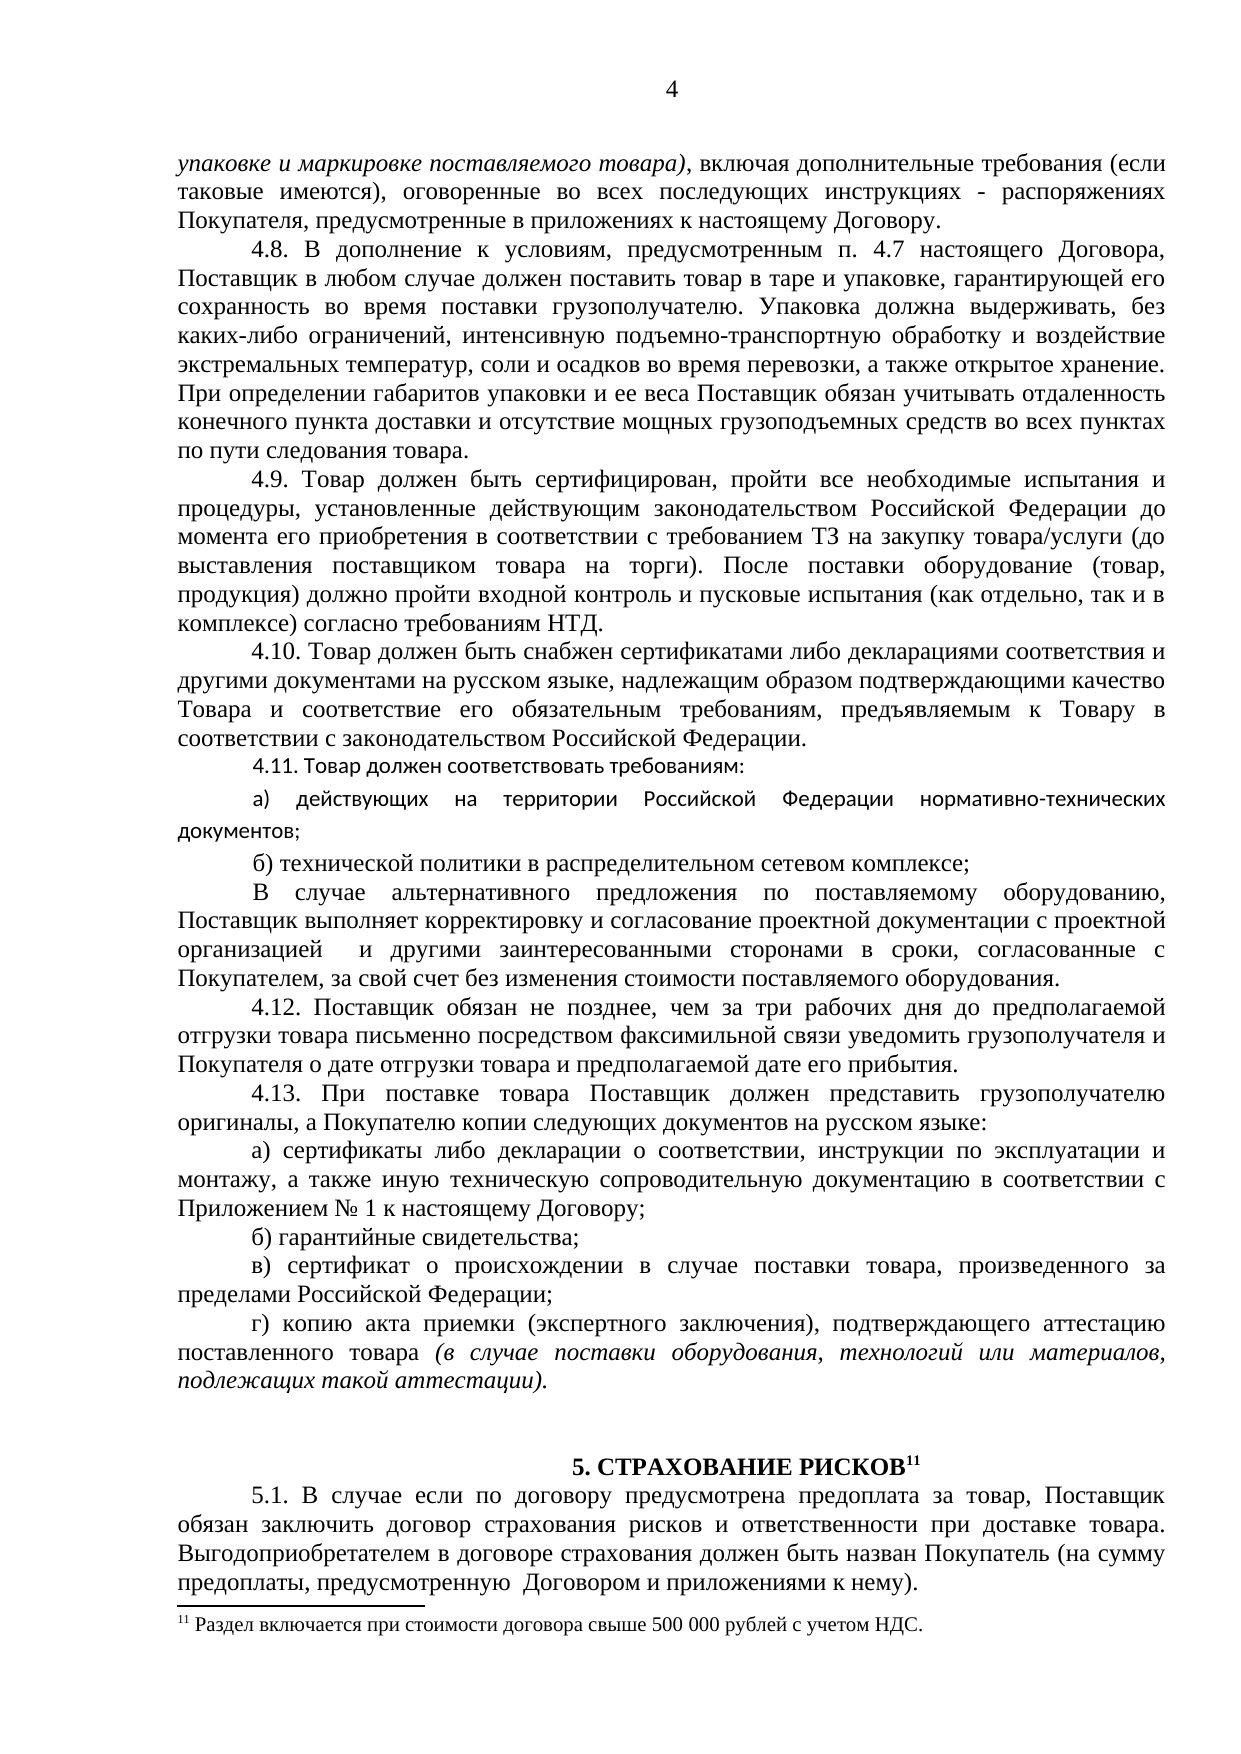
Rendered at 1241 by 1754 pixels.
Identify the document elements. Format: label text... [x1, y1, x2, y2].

text 5. СТРАХОВАНИЕ РИСКОВ [326, 1452, 1166, 1481]
text а) сертификаты либо декларации о соответствии, инструкции по эксплуатации и монтажу, а также иную техническую сопроводительную документацию в соответствии с Приложением № 1 к настоящему Договору; [177, 1136, 1166, 1222]
list а) действующих на территории Российской Федерации нормативно-технических документов; [177, 784, 1166, 844]
text г) копию акта приемки (экспертного заключения), подтверждающего аттестацию поставленного товара (в случае поставки оборудования, технологий или материалов, подлежащих такой аттестации). [177, 1308, 1166, 1394]
text В случае альтернативного предложения по поставляемому оборудованию, Поставщик выполняет корректировку и согласование проектной документации с проектной организацией и другими заинтересованными сторонами в сроки, согласованные с Покупателем, за свой счет без изменения стоимости поставляемого оборудования. [177, 877, 1166, 992]
text 4.9. Товар должен быть сертифицирован, пройти все необходимые испытания и процедуры, установленные действующим законодательством Российской Федерации до момента его приобретения в соответствии с требованием ТЗ на закупку товара/услуги (до выставления поставщиком товара на торги). После поставки оборудование (товар, продукция) должно пройти входной контроль и пусковые испытания (как отдельно, так и в комплексе) согласно требованиям НТД. [177, 464, 1166, 636]
text 5.1. В случае если по договору предусмотрена предоплата за товар, Поставщик обязан заключить договор страхования рисков и ответственности при доставке товара. Выгодоприобретателем в договоре страхования должен быть назван Покупатель (на сумму предоплаты, предусмотренную Договором и приложениями к нему). [177, 1481, 1166, 1596]
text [177, 148, 1166, 234]
list 4.11. Товар должен соответствовать требованиям: [177, 751, 1166, 779]
text 4.10. Товар должен быть снабжен сертификатами либо декларациями соответствия и другими документами на русском языке, надлежащим образом подтверждающими качество Товара и соответствие его обязательным требованиям, предъявляемым к Товару в соответствии с законодательством Российской Федерации. [177, 636, 1166, 751]
text 4.13. При поставке товара Поставщик должен представить грузополучателю оригиналы, а Покупателю копии следующих документов на русском языке: [177, 1078, 1166, 1136]
text б) гарантийные свидетельства; [177, 1222, 1166, 1251]
text 4.12. Поставщик обязан не позднее, чем за три рабочих дня до предполагаемой отгрузки товара письменно посредством факсимильной связи уведомить грузополучателя и Покупателя о дате отгрузки товара и предполагаемой дате его прибытия. [177, 992, 1166, 1078]
text в) сертификат о происхождении в случае поставки товара, произведенного за пределами Российской Федерации; [177, 1251, 1166, 1308]
text б) технической политики в распределительном сетевом комплексе; [177, 848, 1166, 877]
text 4.8. В дополнение к условиям, предусмотренным п. 4.7 настоящего Договора, Поставщик в любом случае должен поставить товар в таре и упаковке, гарантирующей его сохранность во время поставки грузополучателю. Упаковка должна выдерживать, без каких-либо ограничений, интенсивную подъемно-транспортную обработку и воздействие экстремальных температур, соли и осадков во время перевозки, а также открытое хранение. При определении габаритов упаковки и ее веса Поставщик обязан учитывать отдаленность конечного пункта доставки и отсутствие мощных грузоподъемных средств во всех пунктах по пути следования товара. [177, 234, 1166, 464]
